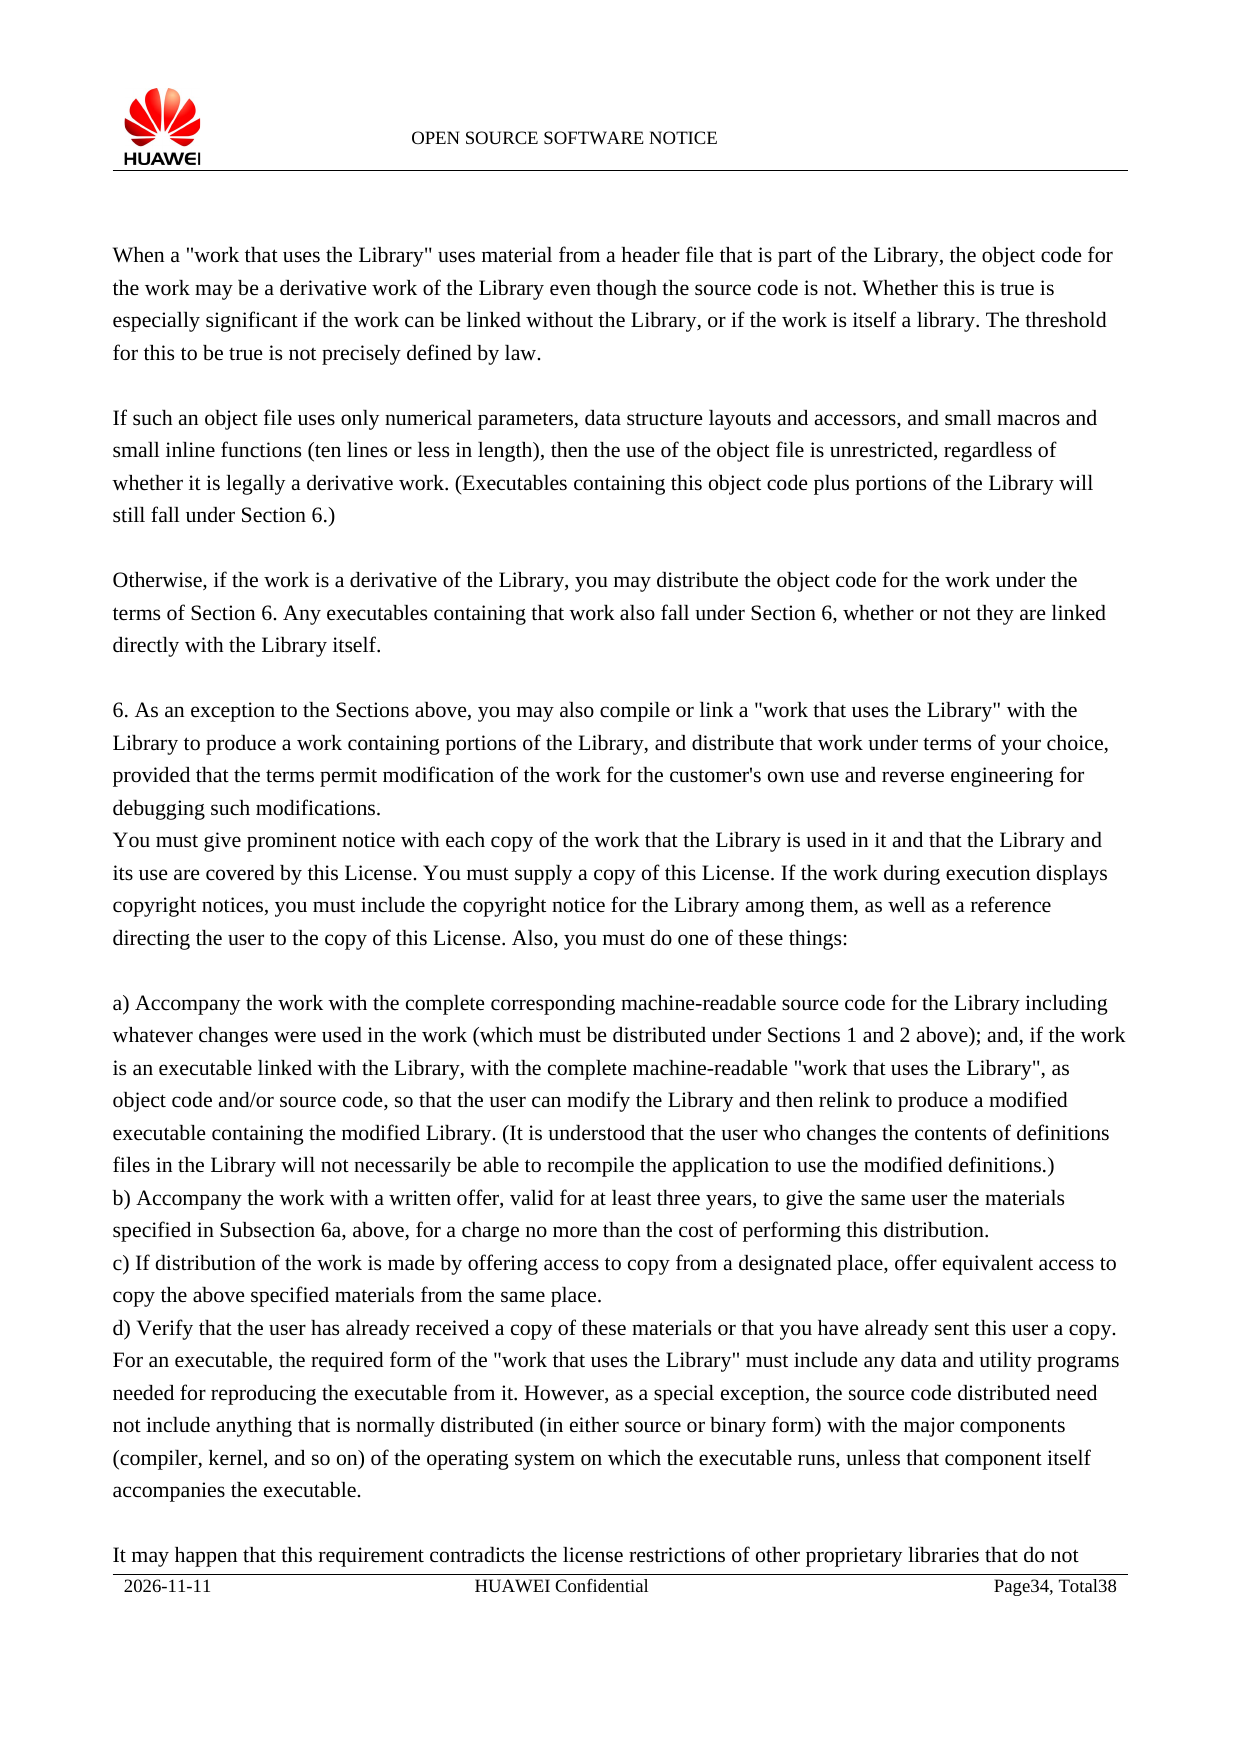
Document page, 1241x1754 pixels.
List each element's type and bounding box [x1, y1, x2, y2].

picture [124, 88, 201, 165]
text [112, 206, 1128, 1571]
